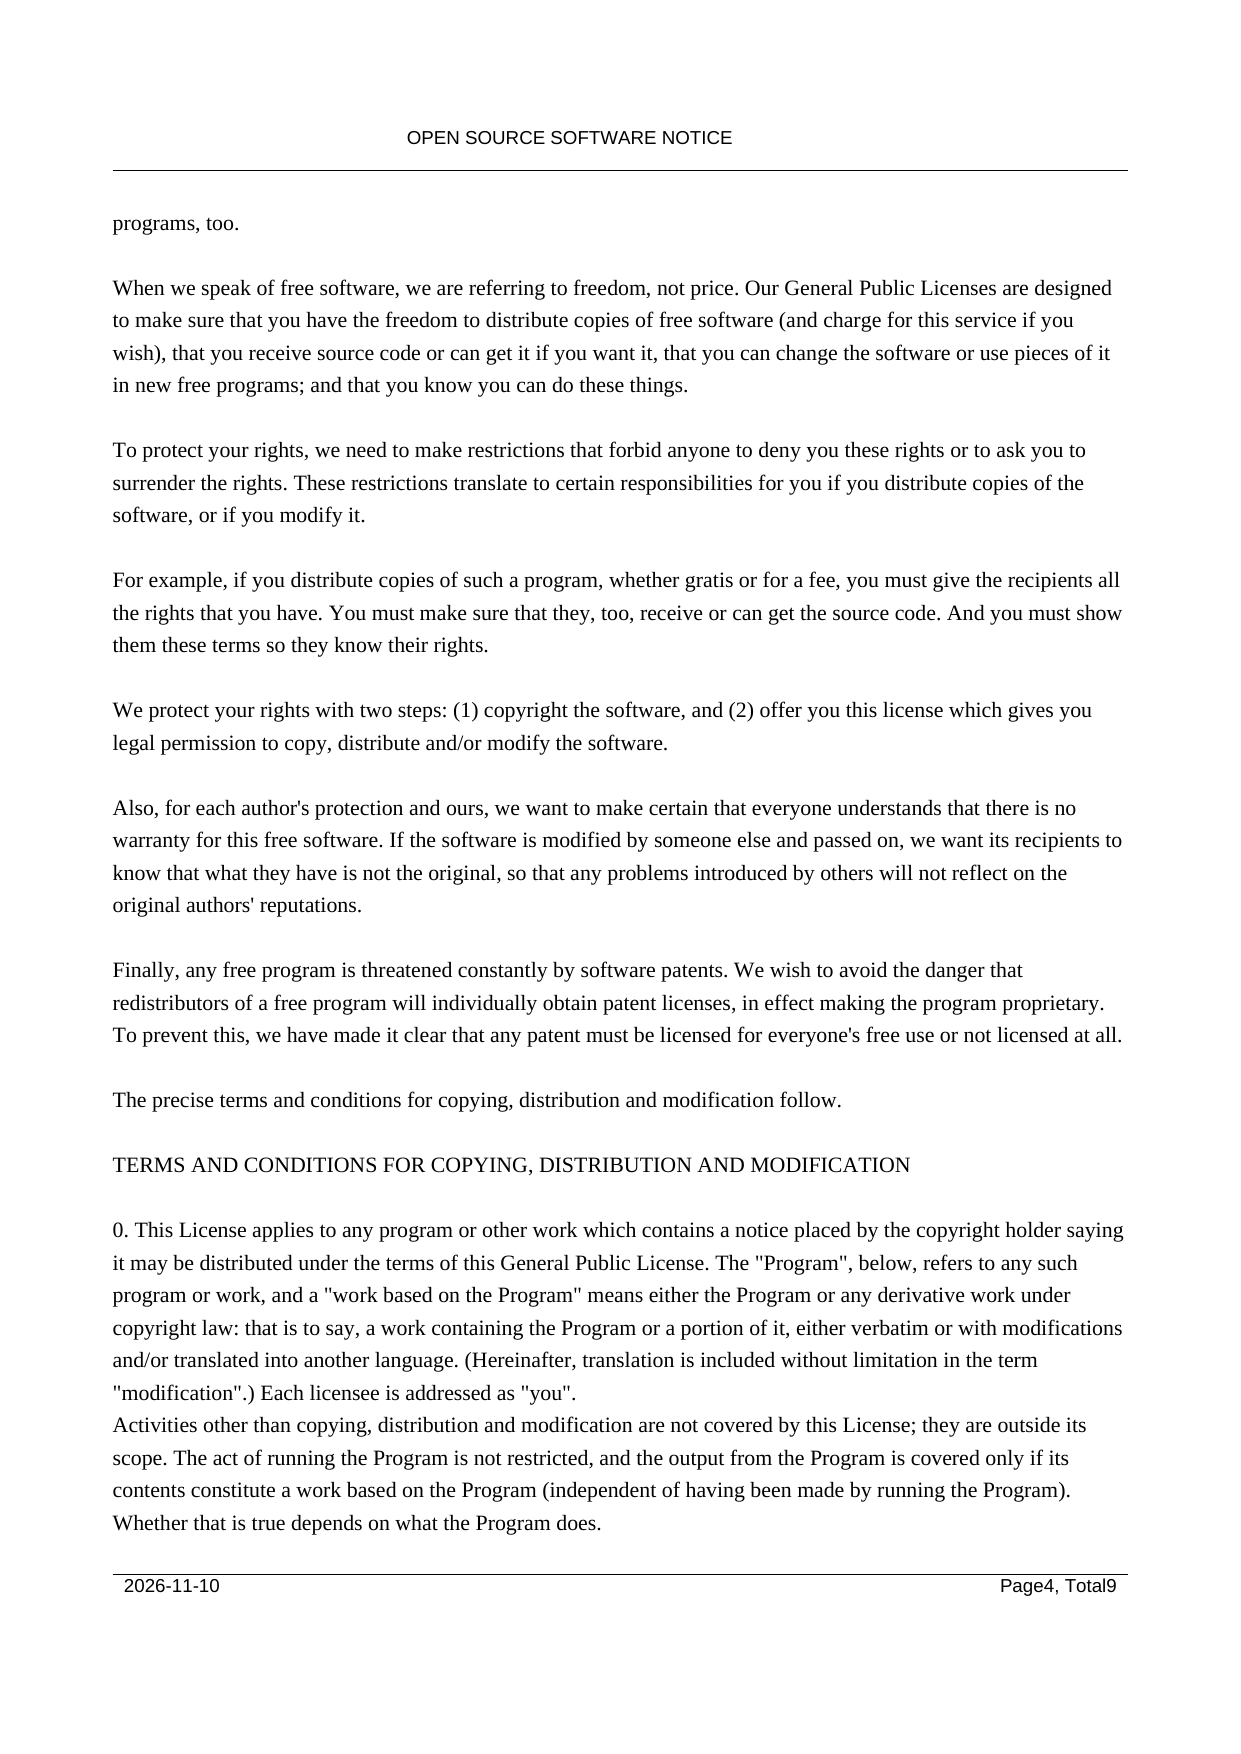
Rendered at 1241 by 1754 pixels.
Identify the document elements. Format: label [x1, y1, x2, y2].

text [112, 206, 1128, 1539]
